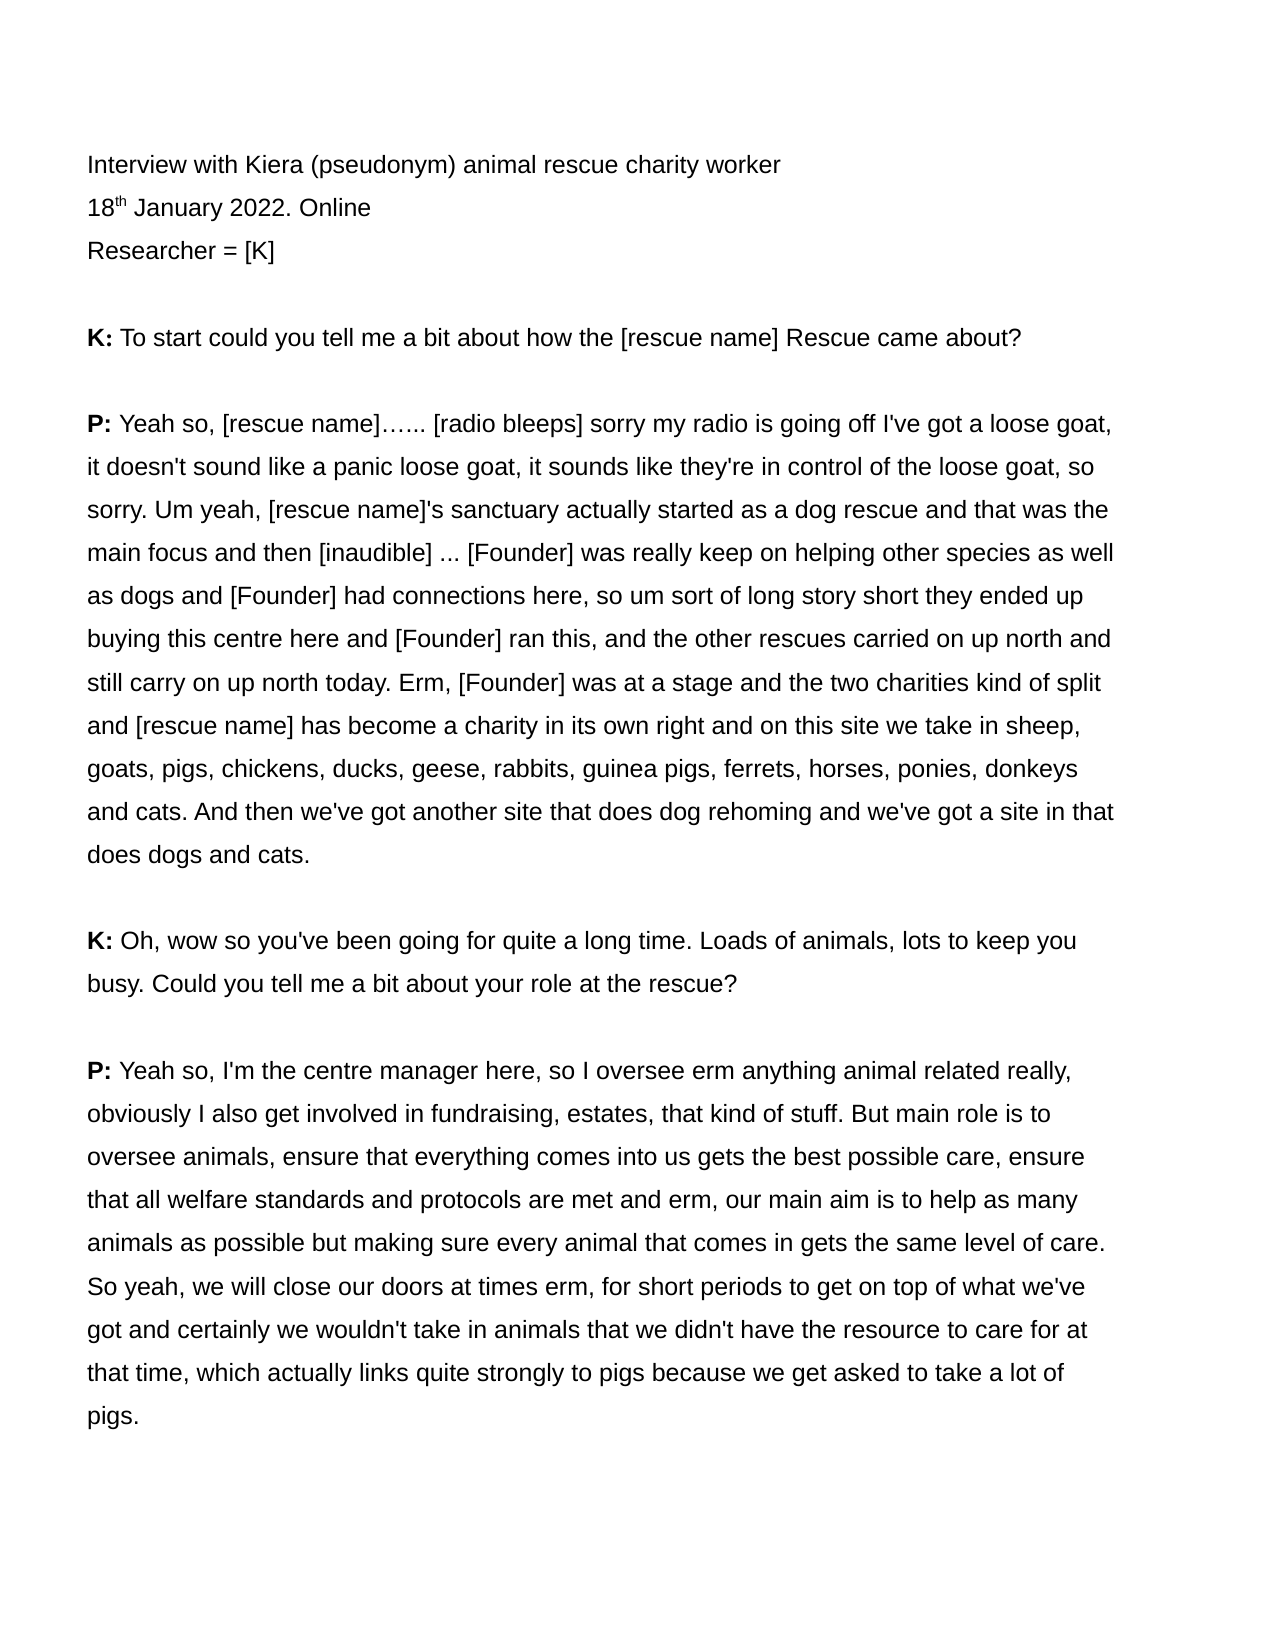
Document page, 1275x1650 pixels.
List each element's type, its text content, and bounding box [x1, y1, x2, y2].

text P: Yeah so, [rescue name]…... [radio bleeps] sorry my radio is going off I've got a loose goat, it doesn't sound like a panic loose goat, it sounds like they're in control of the loose goat, so sorry. Um yeah, [rescue name]'s sanctuary actually started as a dog rescue and that was the main focus and then [inaudible] ... [Founder] was really keep on helping other species as well as dogs and [Founder] had connections here, so um sort of long story short they ended up buying this centre here and [Founder] ran this, and the other rescues carried on up north and still carry on up north today. Erm, [Founder] was at a stage and the two charities kind of split and [rescue name] has become a charity in its own right and on this site we take in sheep, goats, pigs, chickens, ducks, geese, rabbits, guinea pigs, ferrets, horses, ponies, donkeys and cats. And then we've got another site that does dog rehoming and we've got a site in that does dogs and cats. [87, 409, 1125, 869]
text Interview with Kiera (pseudonym) animal rescue charity worker [87, 150, 1125, 179]
text K: To start could you tell me a bit about how the [rescue name] Rescue came about? [87, 322, 1125, 351]
text K: Oh, wow so you've been going for quite a long time. Loads of animals, lots to keep you busy. Could you tell me a bit about your role at the rescue? [87, 926, 1125, 998]
text 18th January 2022. Online [87, 193, 1125, 222]
text Researcher = [K] [87, 236, 1125, 265]
text P: Yeah so, I'm the centre manager here, so I oversee erm anything animal related really, obviously I also get involved in fundraising, estates, that kind of stuff. But main role is to oversee animals, ensure that everything comes into us gets the best possible care, ensure that all welfare standards and protocols are met and erm, our main aim is to help as many animals as possible but making sure every animal that comes in gets the same level of care. So yeah, we will close our doors at times erm, for short periods to get on top of what we've got and certainly we wouldn't take in animals that we didn't have the resource to care for at that time, which actually links quite strongly to pigs because we get asked to take a lot of pigs. [87, 1056, 1125, 1430]
